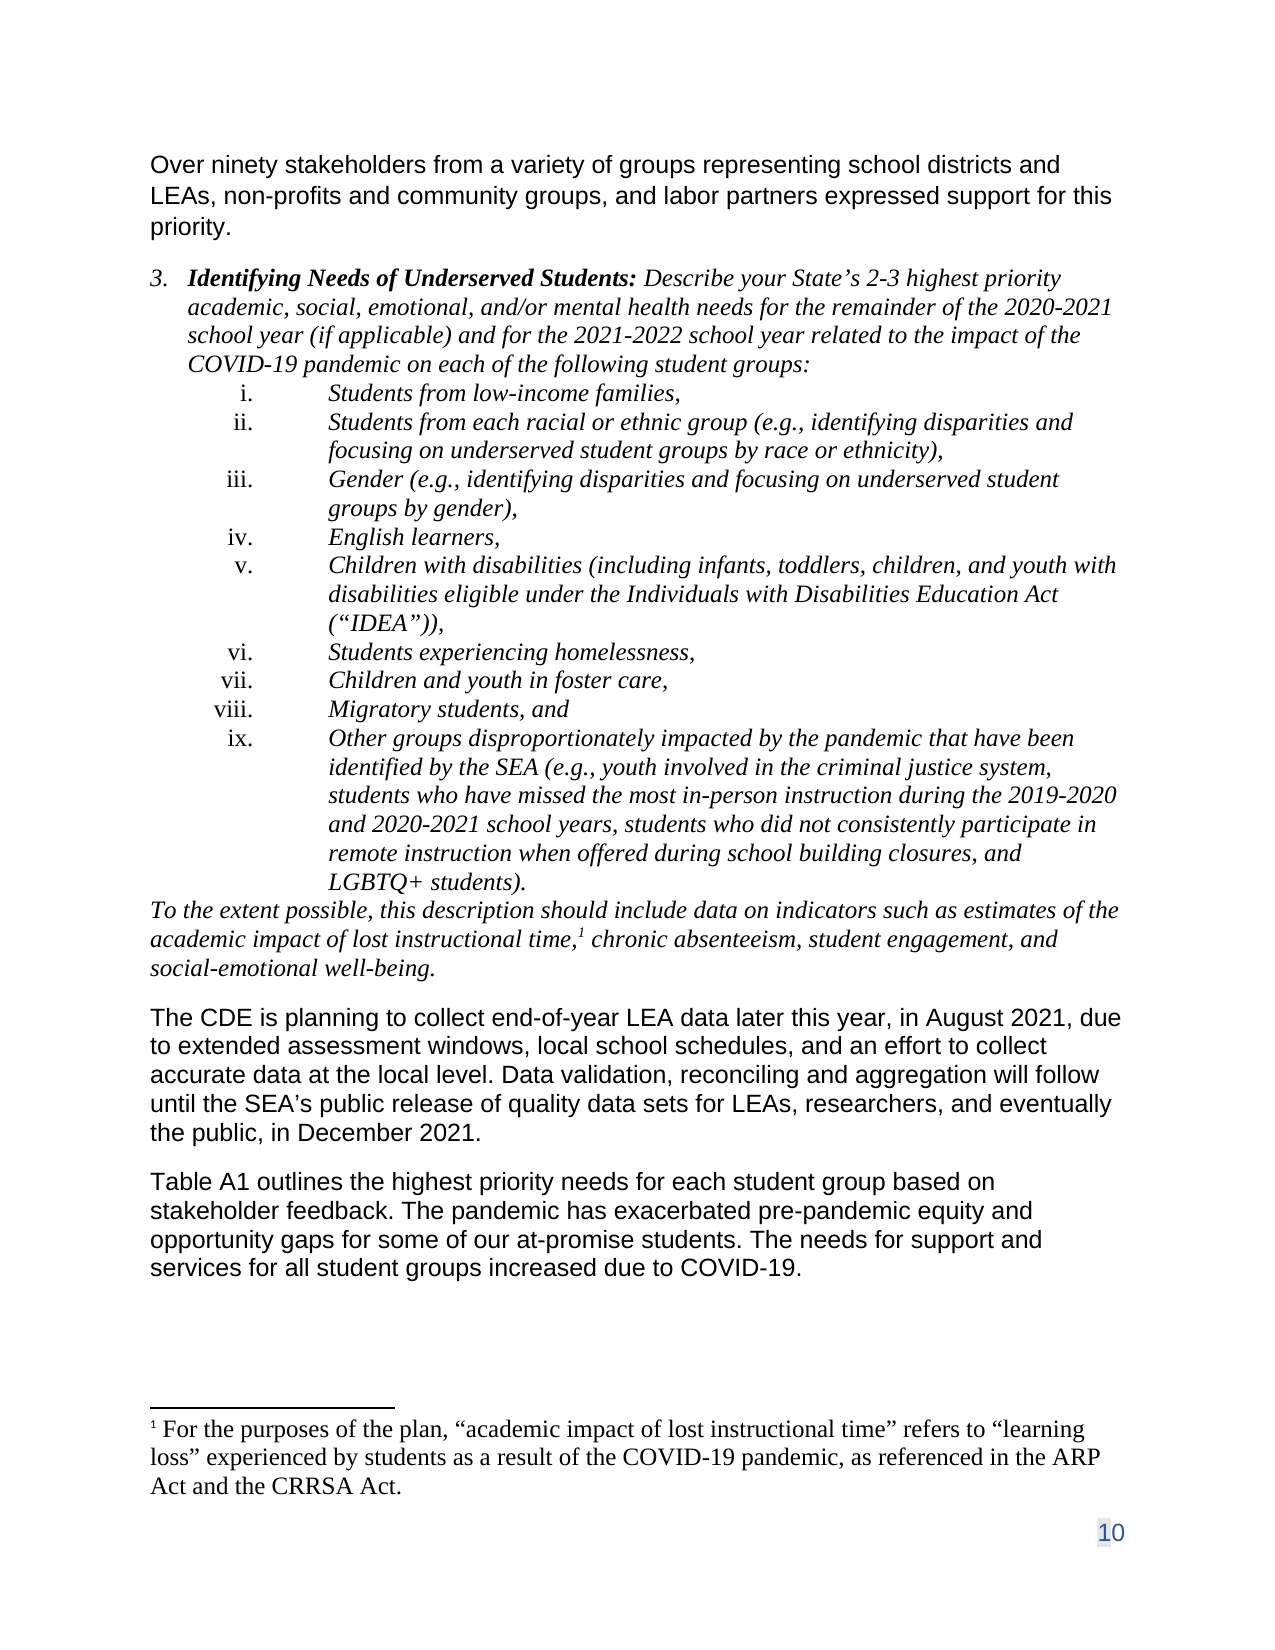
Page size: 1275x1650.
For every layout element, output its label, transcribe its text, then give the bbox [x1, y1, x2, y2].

list Gender (e.g., identifying disparities and focusing on underserved student groups by gender), [253, 464, 1125, 522]
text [150, 150, 1125, 240]
list Migratory students, and [253, 694, 1125, 723]
list English learners, [253, 522, 1125, 551]
list Students from low-income families, [253, 378, 1125, 407]
text Table A1 outlines the highest priority needs for each student group based on stakeholder feedback. The pandemic has exacerbated pre-pandemic equity and opportunity gaps for some of our at-promise students. The needs for support and services for all student groups increased due to COVID-19. [150, 1167, 1125, 1282]
list Identifying Needs of Underserved Students: Describe your State’s 2-3 highest priority academic, social, emotional, and/or mental health needs for the remainder of the 2020-2021 school year (if applicable) and for the 2021-2022 school year related to the impact of the COVID-19 pandemic on each of the following student groups: [150, 263, 1125, 378]
list Children with disabilities (including infants, toddlers, children, and youth with disabilities eligible under the Individuals with Disabilities Education Act (“IDEA”)), [253, 551, 1125, 637]
list Children and youth in foster care, [253, 666, 1125, 694]
list Other groups disproportionately impacted by the pandemic that have been identified by the SEA (e.g., youth involved in the criminal justice system, students who have missed the most in-person instruction during the 2019-2020 and 2020-2021 school years, students who did not consistently participate in remote instruction when offered during school building closures, and LGBTQ+ students). [253, 723, 1125, 896]
text To the extent possible, this description should include data on indicators such as estimates of the academic impact of lost instructional time, chronic absenteeism, student engagement, and social-emotional well-being. [150, 896, 1125, 982]
list Students experiencing homelessness, [253, 637, 1125, 666]
list Students from each racial or ethnic group (e.g., identifying disparities and focusing on underserved student groups by race or ethnicity), [253, 407, 1125, 464]
text The CDE is planning to collect end-of-year LEA data later this year, in August 2021, due to extended assessment windows, local school schedules, and an effort to collect accurate data at the local level. Data validation, reconciling and aggregation will follow until the SEA’s public release of quality data sets for LEAs, researchers, and eventually the public, in December 2021. [150, 1003, 1125, 1146]
